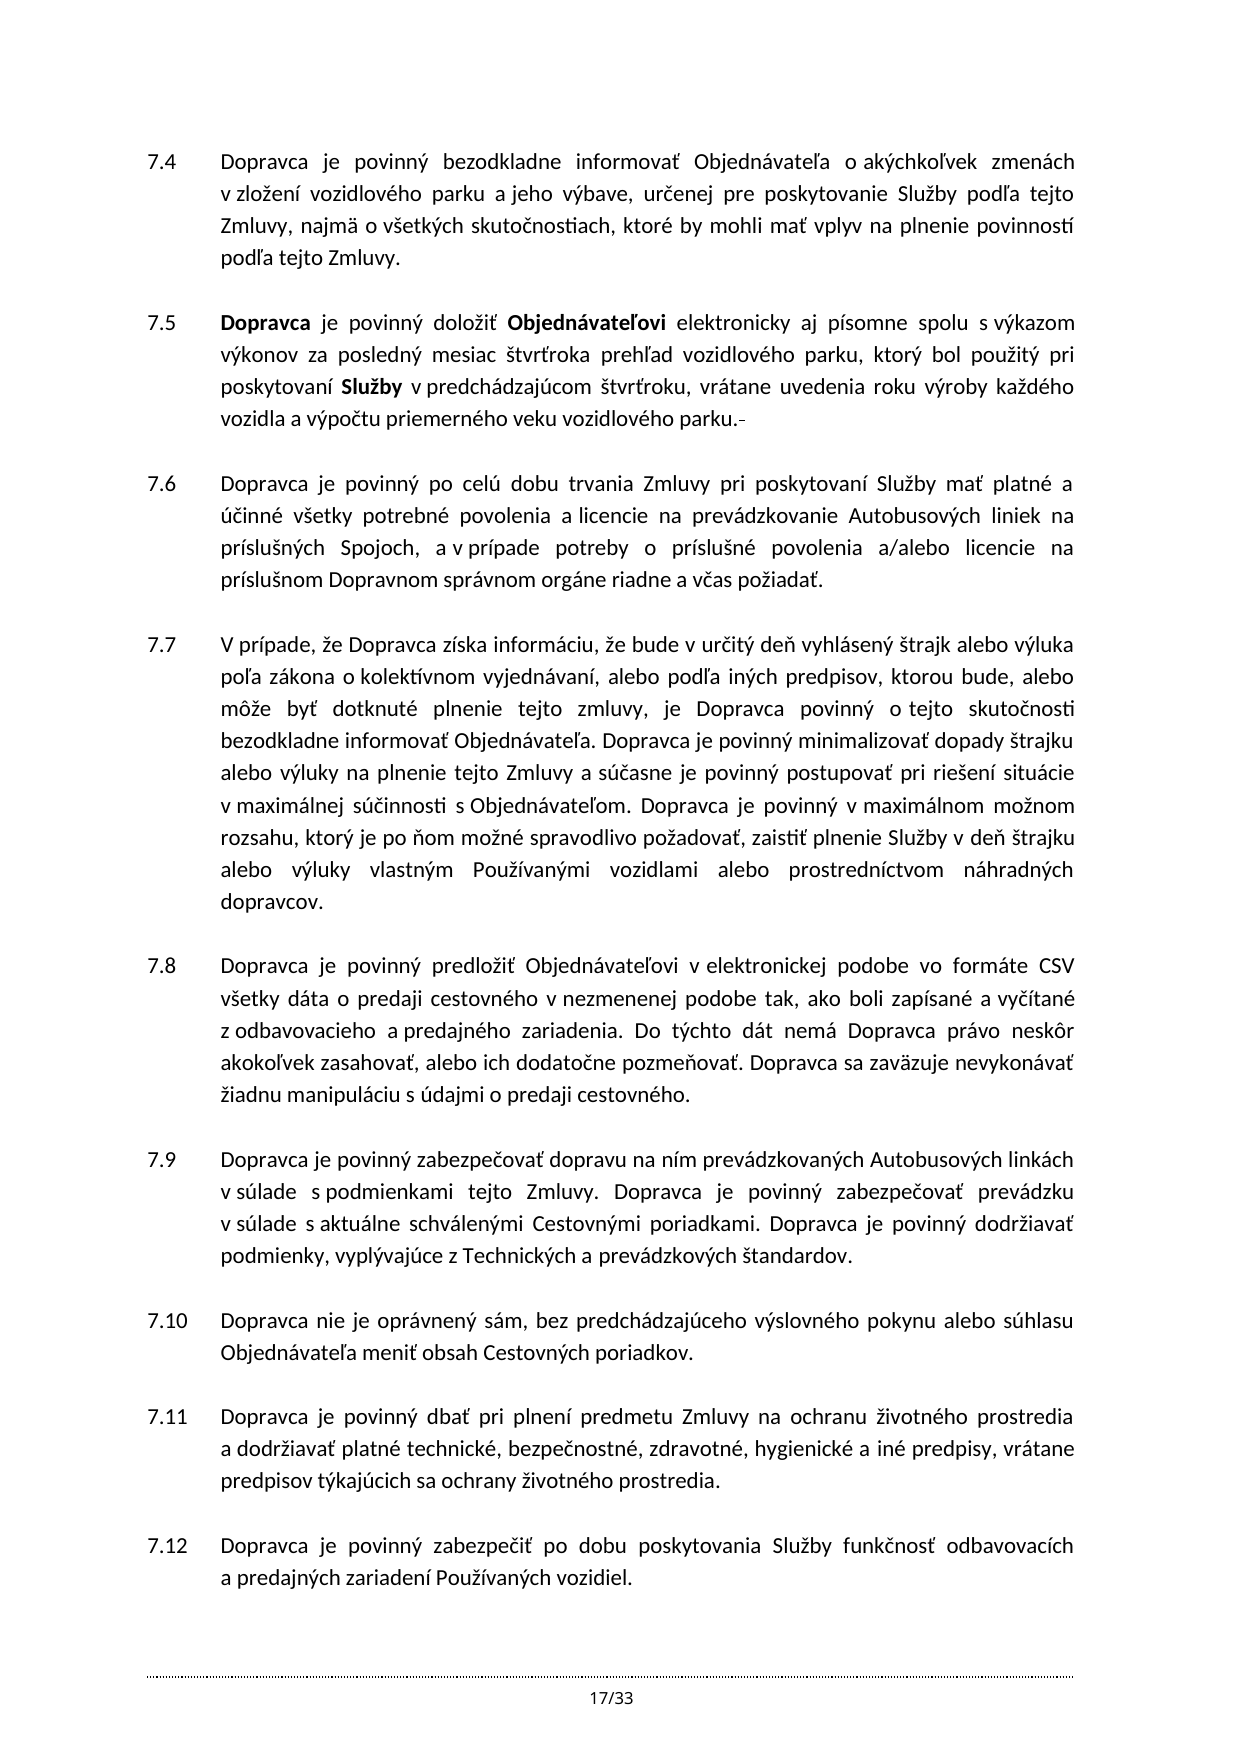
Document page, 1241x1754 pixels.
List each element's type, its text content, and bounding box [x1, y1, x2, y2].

text 7.5 Dopravca je povinný doložiť Objednávateľovi elektronicky aj písomne spolu s výkazom výkonov za posledný mesiac štvrťroka prehľad vozidlového parku, ktorý bol použitý pri poskytovaní Služby v predchádzajúcom štvrťroku, vrátane uvedenia roku výroby každého vozidla a výpočtu priemerného veku vozidlového parku. [147, 308, 1075, 432]
text 7.6 Dopravca je povinný po celú dobu trvania Zmluvy pri poskytovaní Služby mať platné a účinné všetky potrebné povolenia a licencie na prevádzkovanie Autobusových liniek na príslušných Spojoch, a v prípade potreby o príslušné povolenia a/alebo licencie na príslušnom Dopravnom správnom orgáne riadne a včas požiadať. [147, 469, 1075, 593]
text 7.4 Dopravca je povinný bezodkladne informovať Objednávateľa o akýchkoľvek zmenách v zložení vozidlového parku a jeho výbave, určenej pre poskytovanie Služby podľa tejto Zmluvy, najmä o všetkých skutočnostiach, ktoré by mohli mať vplyv na plnenie povinností podľa tejto Zmluvy. [147, 147, 1075, 272]
text 7.10 Dopravca nie je oprávnený sám, bez predchádzajúceho výslovného pokynu alebo súhlasu Objednávateľa meniť obsah Cestovných poriadkov. [147, 1306, 1075, 1366]
text 7.8 Dopravca je povinný predložiť Objednávateľovi v elektronickej podobe vo formáte CSV všetky dáta o predaji cestovného v nezmenenej podobe tak, ako boli zapísané a vyčítané z odbavovacieho a predajného zariadenia. Do týchto dát nemá Dopravca právo neskôr akokoľvek zasahovať, alebo ich dodatočne pozmeňovať. Dopravca sa zaväzuje nevykonávať žiadnu manipuláciu s údajmi o predaji cestovného. [147, 952, 1075, 1108]
text 7.9 Dopravca je povinný zabezpečovať dopravu na ním prevádzkovaných Autobusových linkách v súlade s podmienkami tejto Zmluvy. Dopravca je povinný zabezpečovať prevádzku v súlade s aktuálne schválenými Cestovnými poriadkami. Dopravca je povinný dodržiavať podmienky, vyplývajúce z Technických a prevádzkových štandardov. [147, 1145, 1075, 1269]
text 7.12 Dopravca je povinný zabezpečiť po dobu poskytovania Služby funkčnosť odbavovacích a predajných zariadení Používaných vozidiel. [147, 1531, 1075, 1591]
text 7.11 Dopravca je povinný dbať pri plnení predmetu Zmluvy na ochranu životného prostredia a dodržiavať platné technické, bezpečnostné, zdravotné, hygienické a iné predpisy, vrátane predpisov týkajúcich sa ochrany životného prostredia. [147, 1402, 1075, 1495]
text 7.7 V prípade, že Dopravca získa informáciu, že bude v určitý deň vyhlásený štrajk alebo výluka poľa zákona o kolektívnom vyjednávaní, alebo podľa iných predpisov, ktorou bude, alebo môže byť dotknuté plnenie tejto zmluvy, je Dopravca povinný o tejto skutočnosti bezodkladne informovať Objednávateľa. Dopravca je povinný minimalizovať dopady štrajku alebo výluky na plnenie tejto Zmluvy a súčasne je povinný postupovať pri riešení situácie v maximálnej súčinnosti s Objednávateľom. Dopravca je povinný v maximálnom možnom rozsahu, ktorý je po ňom možné spravodlivo požadovať, zaistiť plnenie Služby v deň štrajku alebo výluky vlastným Používanými vozidlami alebo prostredníctvom náhradných dopravcov. [147, 630, 1075, 915]
